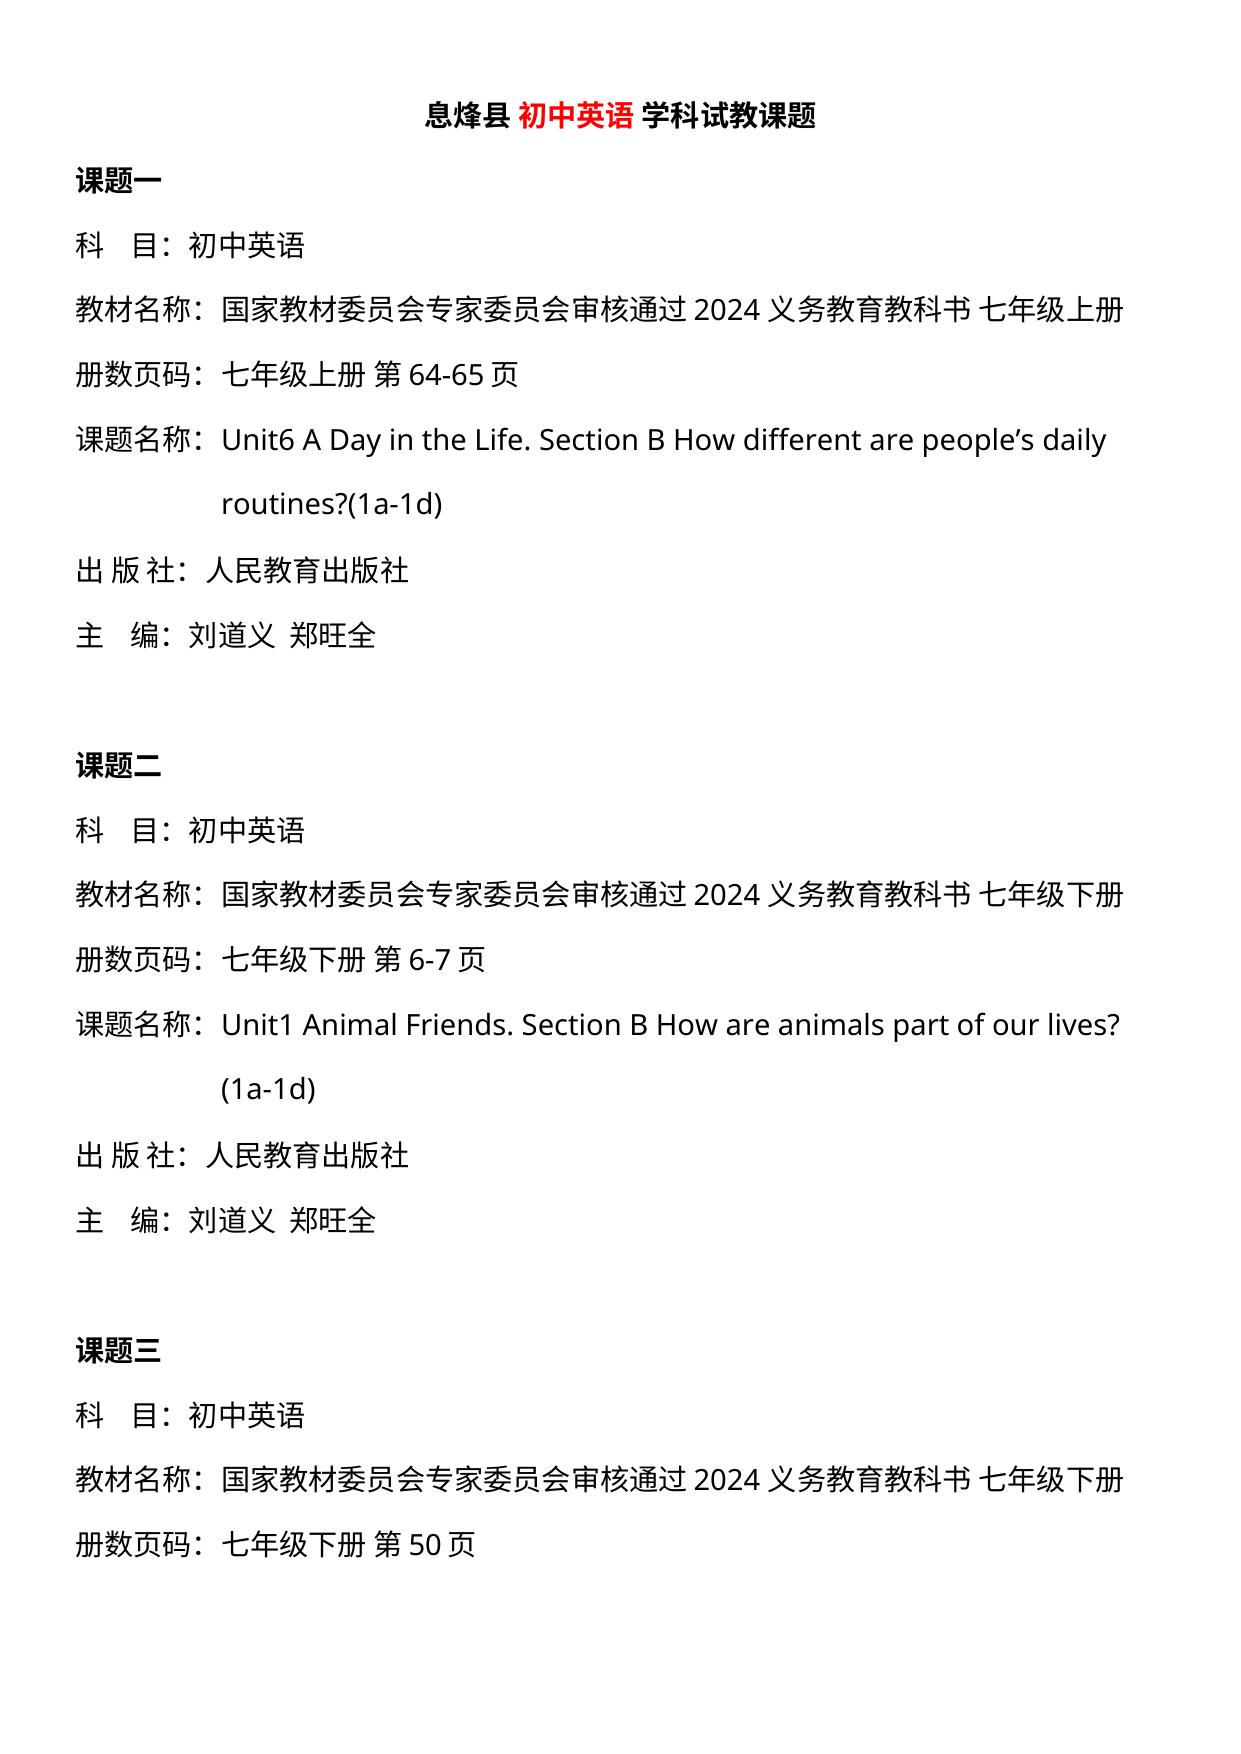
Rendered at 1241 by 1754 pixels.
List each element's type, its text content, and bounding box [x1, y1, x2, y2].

text 教材名称：国家教材委员会专家委员会审核通过2024 义务教育教科书 七年级下册 [75, 1446, 1165, 1511]
text 教材名称：国家教材委员会专家委员会审核通过2024 义务教育教科书 七年级上册 [75, 276, 1165, 341]
text 课题名称：Unit6 A Day in the Life. Section B How different are people’s daily routines?(1a-1d) [75, 406, 1165, 536]
text 教材名称：国家教材委员会专家委员会审核通过2024 义务教育教科书 七年级下册 [75, 861, 1165, 926]
text 息烽县 初中英语 学科试教课题 [75, 81, 1165, 146]
text 主 编：刘道义 郑旺全 [75, 601, 1165, 666]
text 课题一 科 目：初中英语 [75, 146, 1165, 276]
text 主 编：刘道义 郑旺全 [75, 1186, 1165, 1251]
text 册数页码：七年级上册 第64-65页 [75, 341, 1165, 406]
text 出 版 社：人民教育出版社 [75, 1121, 1165, 1186]
text 课题三 科 目：初中英语 [75, 1316, 1165, 1446]
text 册数页码：七年级下册 第50页 [75, 1511, 1165, 1576]
text 出 版 社：人民教育出版社 [75, 536, 1165, 601]
text 册数页码：七年级下册 第6-7页 [75, 926, 1165, 991]
text 课题二 科 目：初中英语 [75, 731, 1165, 861]
text 课题名称：Unit1 Animal Friends. Section B How are animals part of our lives?(1a-1d) [75, 991, 1165, 1121]
